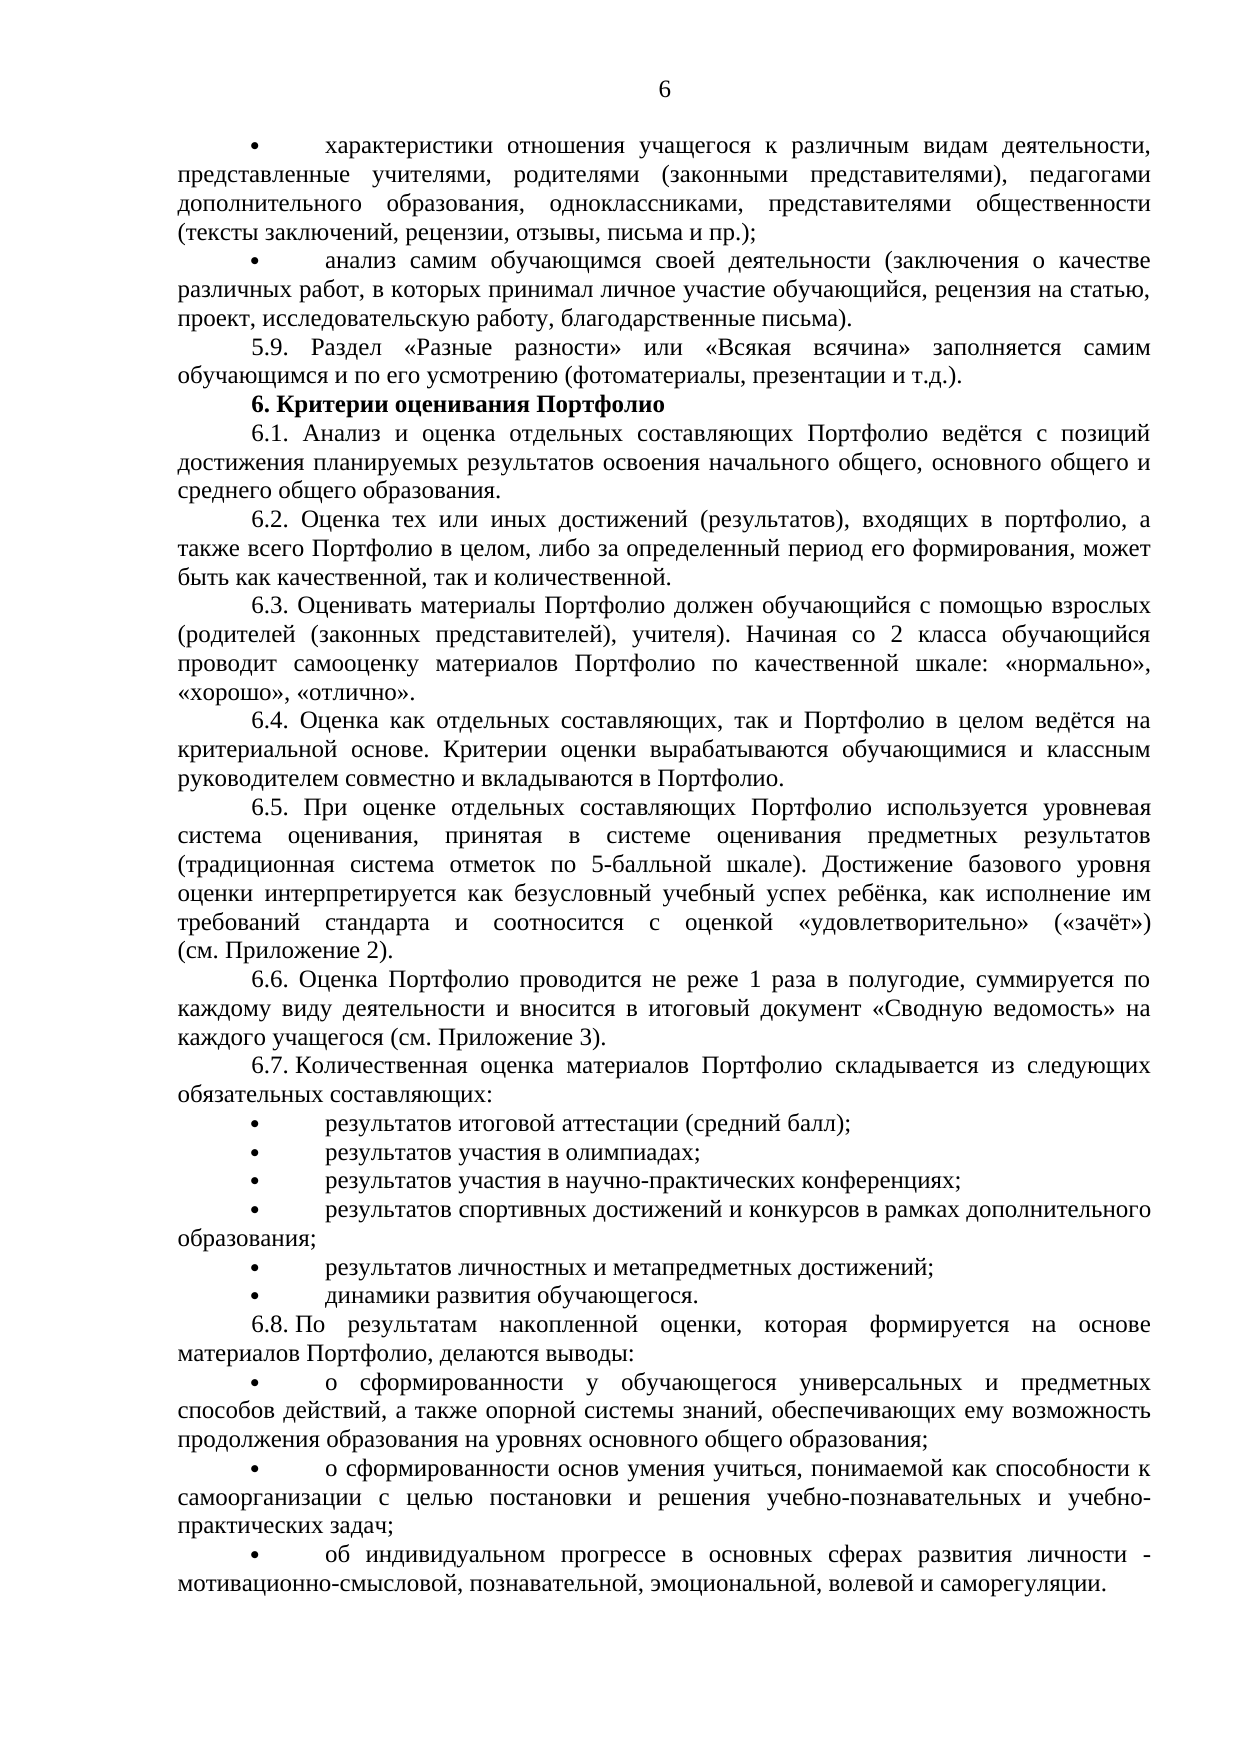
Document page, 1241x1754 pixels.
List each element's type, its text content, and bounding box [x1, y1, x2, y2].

text 6. Критерии оценивания Портфолио [177, 389, 1152, 418]
list результатов итоговой аттестации (средний балл); [177, 1108, 1152, 1137]
list о сформированности у обучающегося универсальных и предметных способов действий, а также опорной системы знаний, обеспечивающих ему возможность продолжения образования на уровнях основного общего образования; [177, 1367, 1152, 1453]
text 6.4. Оценка как отдельных составляющих, так и Портфолио в целом ведётся на критериальной основе. Критерии оценки вырабатываются обучающимися и классным руководителем совместно и вкладываются в Портфолио. [177, 706, 1152, 792]
list анализ самим обучающимся своей деятельности (заключения о качестве различных работ, в которых принимал личное участие обучающийся, рецензия на статью, проект, исследовательскую работу, благодарственные письма). [177, 246, 1152, 332]
text 6.8. По результатам накопленной оценки, которая формируется на основе материалов Портфолио, делаются выводы: [177, 1309, 1152, 1367]
text 6.5. При оценке отдельных составляющих Портфолио используется уровневая система оценивания, принятая в системе оценивания предметных результатов (традиционная система отметок по 5-балльной шкале). Достижение базового уровня оценки интерпретируется как безусловный учебный успех ребёнка, как исполнение им требований стандарта и соотносится с оценкой «удовлетворительно» («зачёт») (см. Приложение 2). [177, 792, 1152, 964]
text 6.1. Анализ и оценка отдельных составляющих Портфолио ведётся с позиций достижения планируемых результатов освоения начального общего, основного общего и среднего общего образования. [177, 418, 1152, 504]
list о сформированности основ умения учиться, понимаемой как способности к самоорганизации с целью постановки и решения учебно-познавательных и учебно-практических задач; [177, 1453, 1152, 1539]
list результатов участия в научно-практических конференциях; [177, 1166, 1152, 1194]
list результатов личностных и метапредметных достижений; [177, 1252, 1152, 1281]
list динамики развития обучающегося. [177, 1281, 1152, 1309]
text 5.9. Раздел «Разные разности» или «Всякая всячина» заполняется самим обучающимся и по его усмотрению (фотоматериалы, презентации и т.д.). [177, 332, 1152, 389]
list характеристики отношения учащегося к различным видам деятельности, представленные учителями, родителями (законными представителями), педагогами дополнительного образования, одноклассниками, представителями общественности (тексты заключений, рецензии, отзывы, письма и пр.); [177, 131, 1152, 246]
text 6.2. Оценка тех или иных достижений (результатов), входящих в портфолио, а также всего Портфолио в целом, либо за определенный период его формирования, может быть как качественной, так и количественной. [177, 504, 1152, 591]
text 6.6. Оценка Портфолио проводится не реже 1 раза в полугодие, суммируется по каждому виду деятельности и вносится в итоговый документ «Сводную ведомость» на каждого учащегося (см. Приложение 3). [177, 964, 1152, 1051]
list результатов спортивных достижений и конкурсов в рамках дополнительного образования; [177, 1194, 1152, 1252]
text 6.7. Количественная оценка материалов Портфолио складывается из следующих обязательных составляющих: [177, 1051, 1152, 1108]
list результатов участия в олимпиадах; [177, 1137, 1152, 1166]
list об индивидуальном прогрессе в основных сферах развития личности - мотивационно-смысловой, познавательной, эмоциональной, волевой и саморегуляции. [177, 1539, 1152, 1597]
text 6.3. Оценивать материалы Портфолио должен обучающийся с помощью взрослых (родителей (законных представителей), учителя). Начиная со 2 класса обучающийся проводит самооценку материалов Портфолио по качественной шкале: «нормально», «хорошо», «отлично». [177, 591, 1152, 706]
